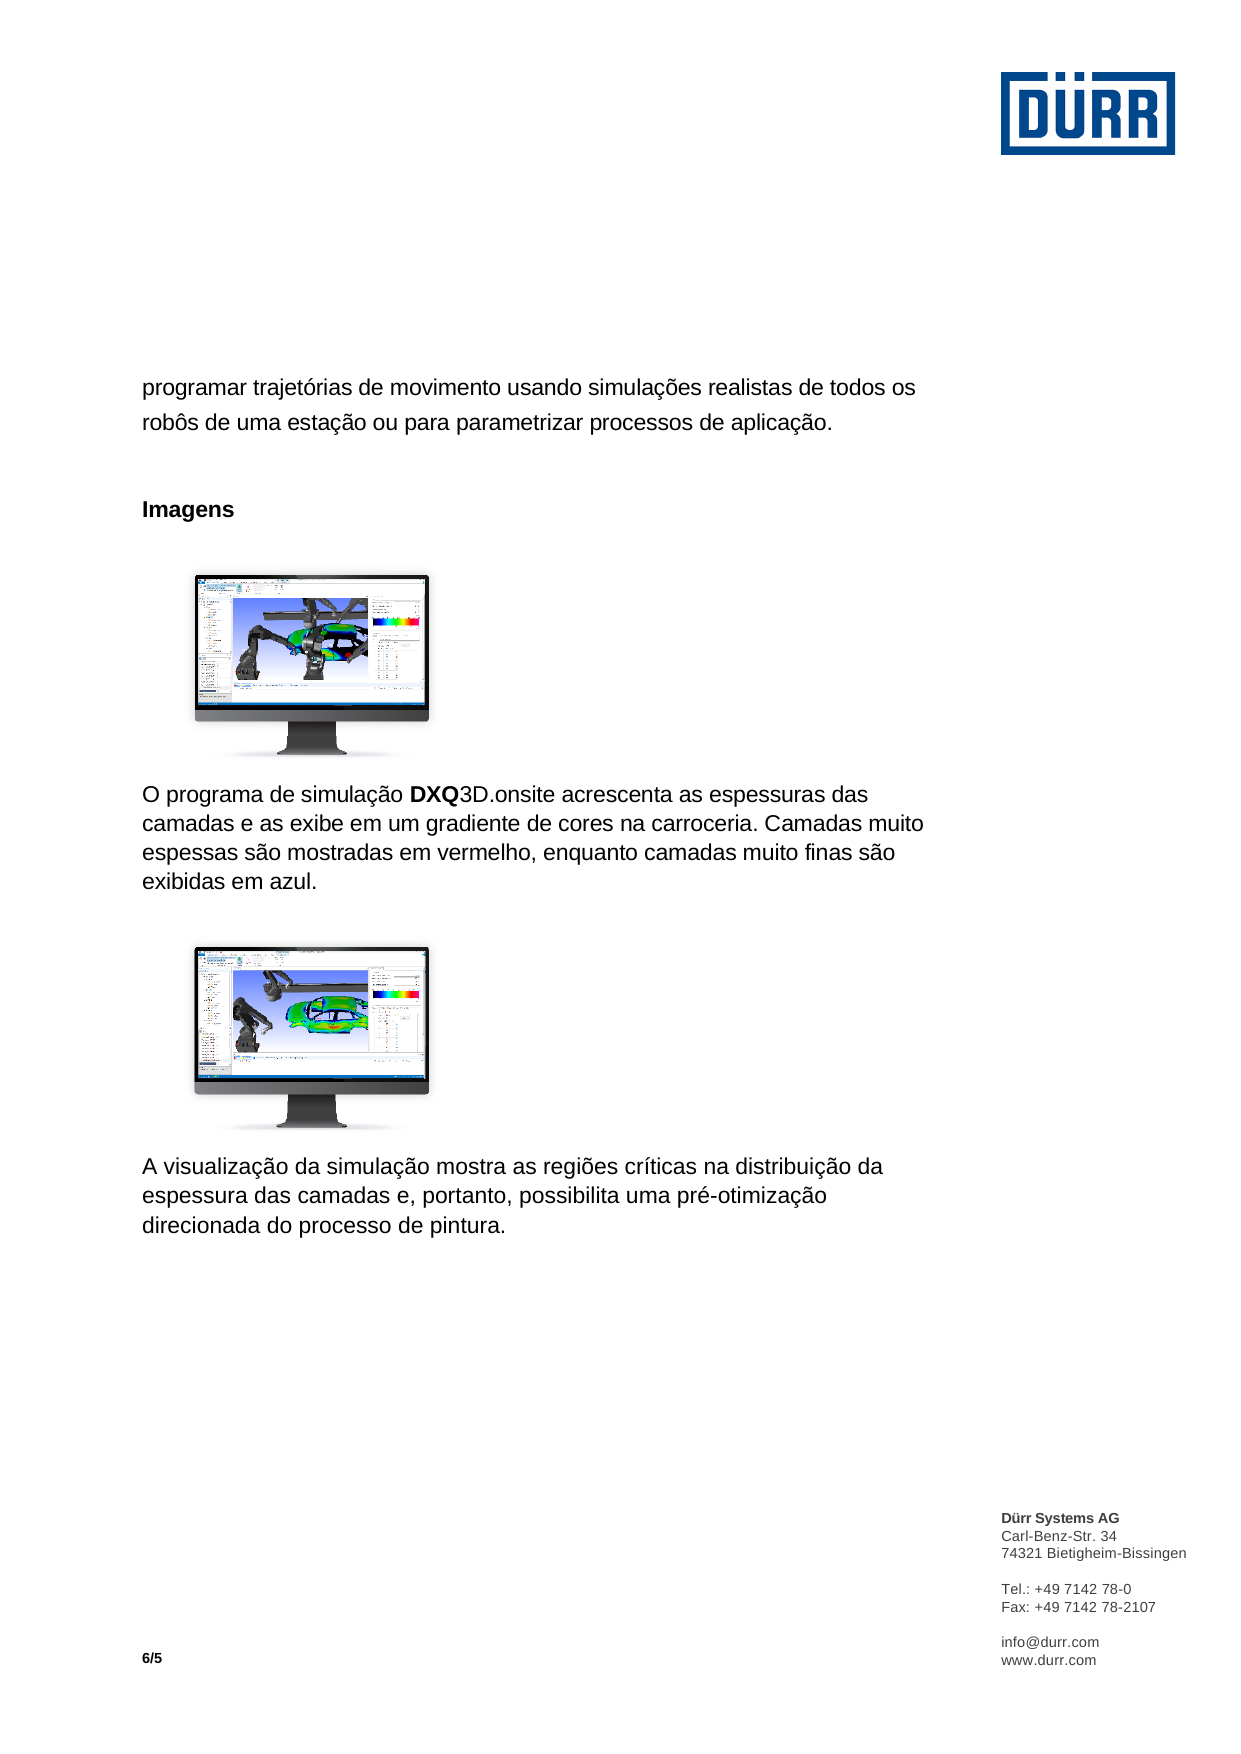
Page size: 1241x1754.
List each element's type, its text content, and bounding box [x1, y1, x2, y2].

text A visualização da simulação mostra as regiões críticas na distribuição da espessura das camadas e, portanto, possibilita uma pré-otimização direcionada do processo de pintura. [142, 1150, 951, 1238]
picture [1001, 72, 1175, 155]
picture [141, 551, 482, 778]
text O programa de simulação DXQ3D.onsite acrescenta as espessuras das camadas e as exibe em um gradiente de cores na carroceria. Camadas muito espessas são mostradas em vermelho, enquanto camadas muito finas são exibidas em azul. [142, 778, 951, 894]
text Imagens [142, 496, 951, 522]
picture [141, 923, 482, 1151]
